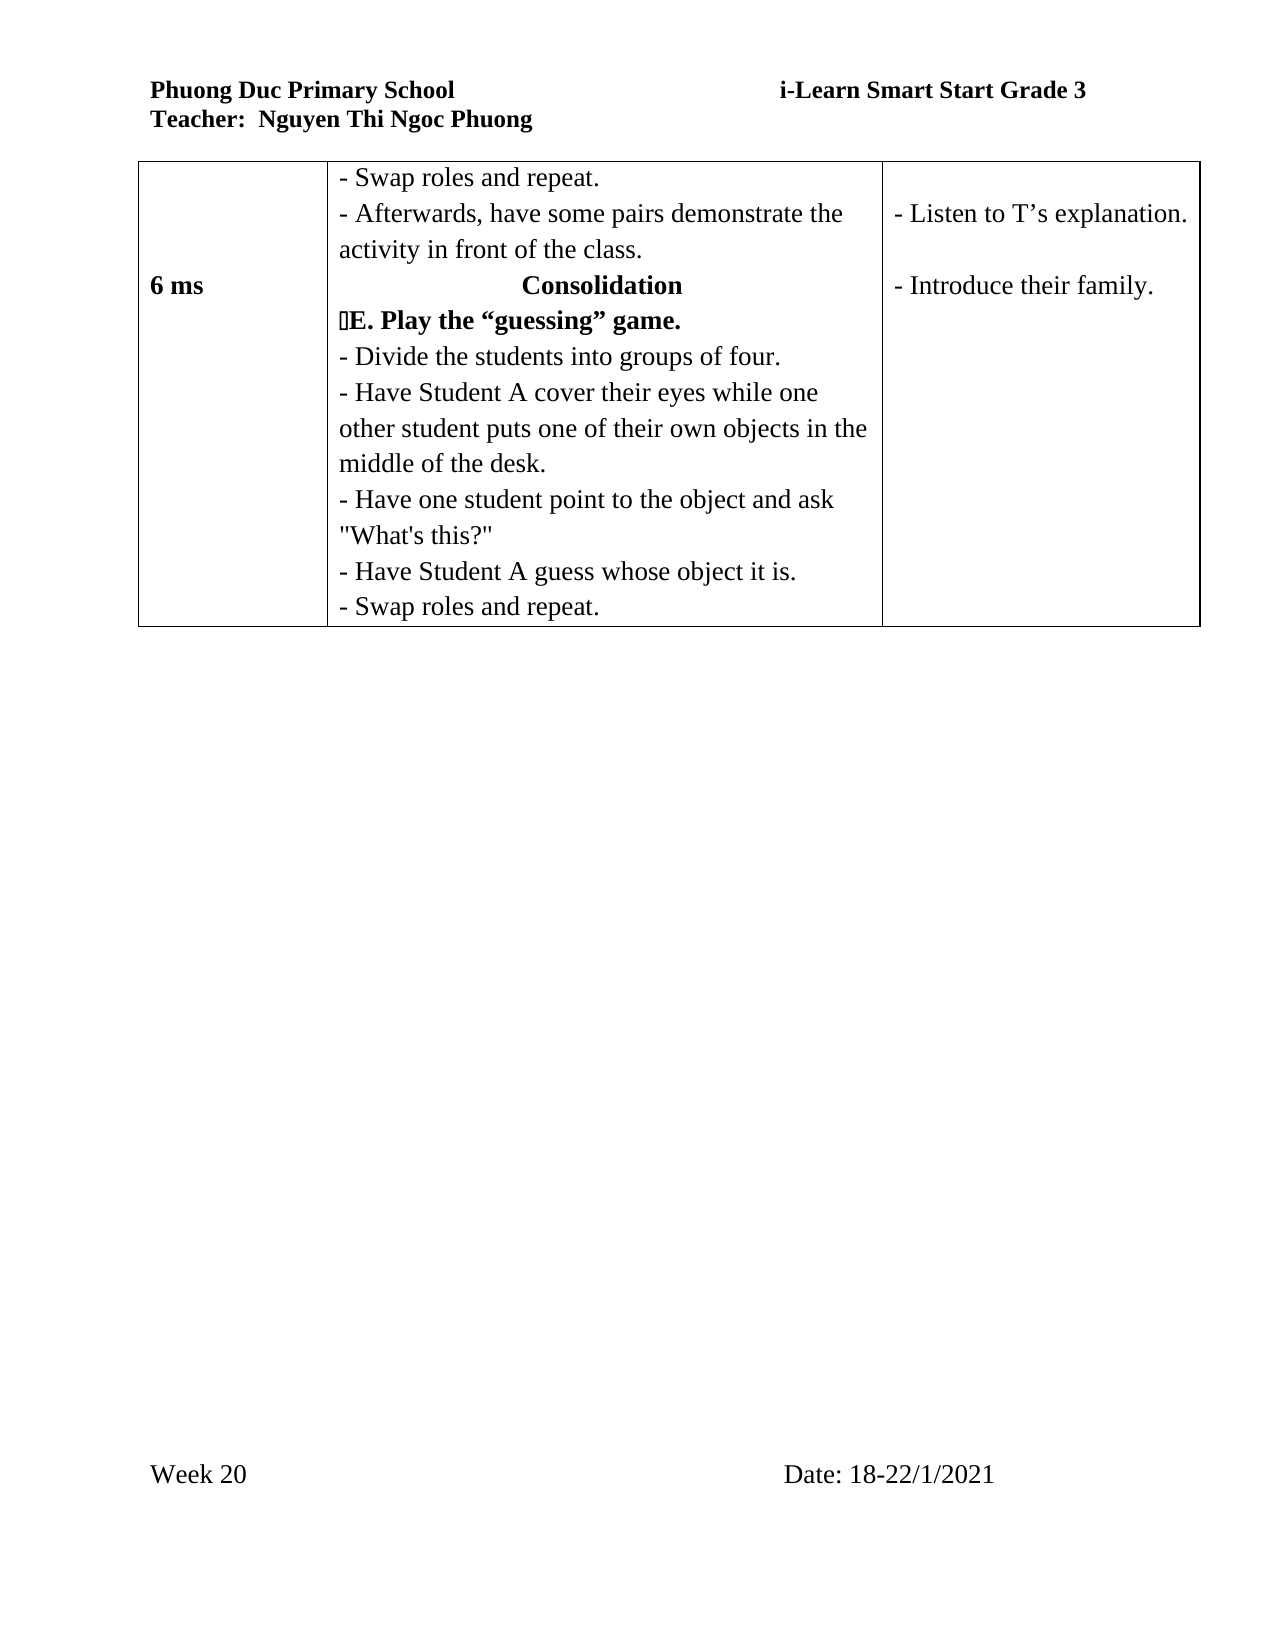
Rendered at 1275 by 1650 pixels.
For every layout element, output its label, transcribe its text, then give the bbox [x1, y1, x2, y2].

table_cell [139, 162, 327, 626]
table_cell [883, 162, 1199, 626]
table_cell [328, 162, 882, 626]
text Week 20 Date: 18-22/1/2021 [150, 1458, 1125, 1489]
